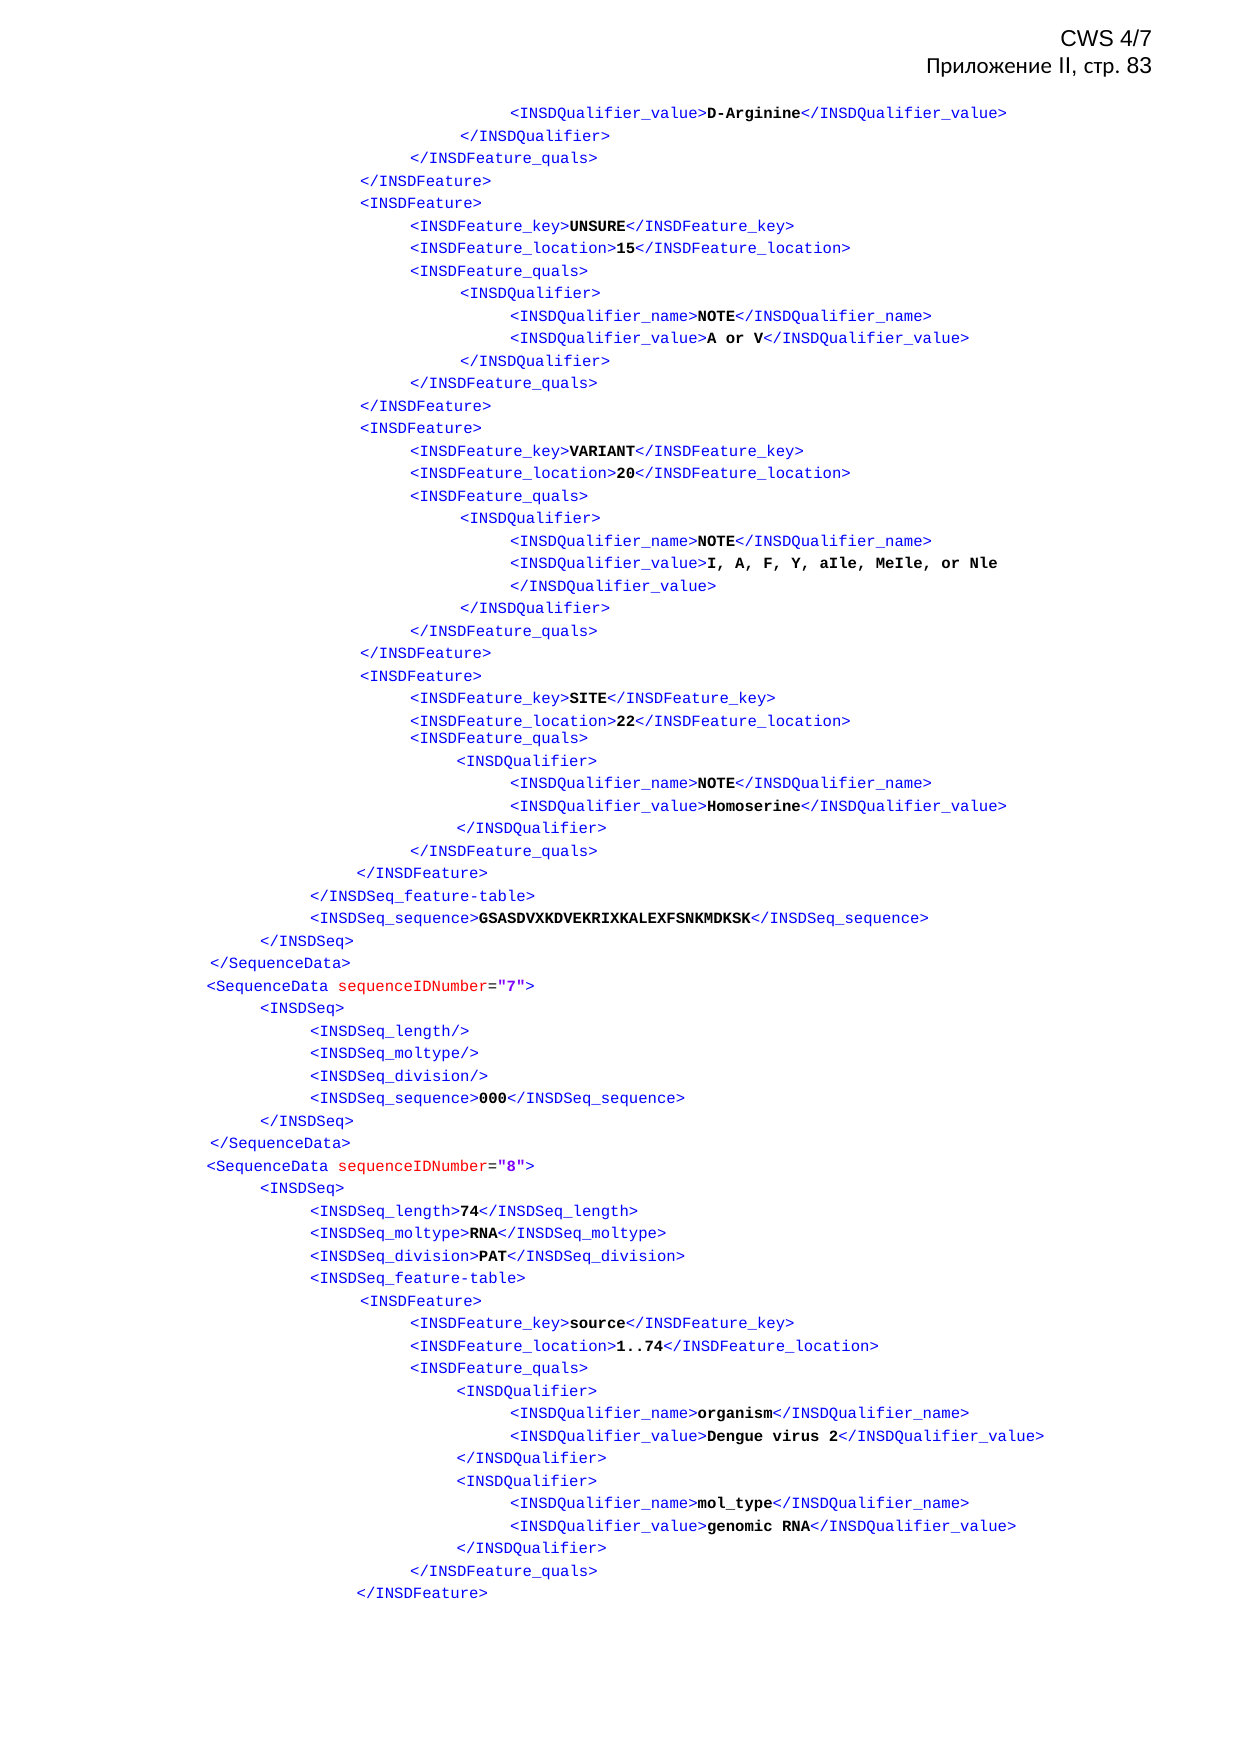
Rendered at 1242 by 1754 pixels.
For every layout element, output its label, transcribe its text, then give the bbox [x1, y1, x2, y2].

text <INSDQualifier> [456, 1473, 1152, 1491]
text <INSDFeature> [360, 1293, 1152, 1311]
text </INSDFeature_quals> [410, 843, 1152, 861]
text </INSDQualifier> [460, 601, 1152, 618]
text <SequenceData sequenceIDNumber="7"> [206, 978, 1152, 996]
text <INSDQualifier_value>A or V</INSDQualifier_value> [510, 331, 1152, 348]
text </INSDFeature> [360, 646, 1152, 663]
text <INSDSeq_length/> [310, 1023, 1152, 1041]
text </SequenceData> [210, 956, 1152, 973]
text <INSDFeature_quals> [410, 731, 1152, 748]
text <INSDFeature_location>1..74</INSDFeature_location> [410, 1338, 1152, 1356]
text <INSDSeq_division/> [310, 1068, 1152, 1086]
text <INSDFeature_location>20</INSDFeature_location> [410, 466, 1152, 483]
text </INSDSeq> [260, 933, 1152, 951]
text </INSDFeature_quals> [410, 623, 1152, 641]
text <INSDQualifier> [460, 511, 1152, 528]
text <INSDSeq_division>PAT</INSDSeq_division> [310, 1248, 1152, 1266]
text <INSDQualifier_value>D-Arginine</INSDQualifier_value> [510, 106, 1152, 123]
text <INSDFeature_location>22</INSDFeature_location> [410, 713, 1152, 731]
text <INSDFeature_quals> [410, 1361, 1152, 1378]
text </INSDSeq> [260, 1113, 1152, 1131]
text <INSDSeq_length>74</INSDSeq_length> [310, 1203, 1152, 1221]
text <INSDSeq_moltype/> [310, 1046, 1152, 1063]
text </INSDFeature_quals> [410, 1563, 1152, 1581]
text <INSDQualifier_value>I, A, F, Y, aIle, MeIle, or Nle [510, 556, 1152, 573]
text <INSDFeature_key>UNSURE</INSDFeature_key> [410, 218, 1152, 236]
text <INSDSeq> [260, 1001, 1152, 1018]
text <INSDQualifier_name>NOTE</INSDQualifier_name> [510, 308, 1152, 326]
text </INSDQualifier> [456, 821, 1152, 838]
text <INSDQualifier_value>Homoserine</INSDQualifier_value> [510, 798, 1152, 816]
text <INSDFeature_key>SITE</INSDFeature_key> [410, 691, 1152, 708]
text <INSDFeature_location>15</INSDFeature_location> [410, 241, 1152, 258]
text <INSDFeature_key>source</INSDFeature_key> [410, 1316, 1152, 1333]
text <INSDQualifier> [456, 753, 1152, 771]
text </INSDQualifier> [460, 353, 1152, 371]
text </INSDQualifier_value> [510, 578, 1152, 596]
text </INSDQualifier> [456, 1541, 1152, 1558]
text </INSDFeature> [360, 398, 1152, 416]
text </INSDFeature> [356, 1586, 1152, 1603]
text <INSDSeq> [260, 1181, 1152, 1198]
text </INSDQualifier> [460, 128, 1152, 146]
text </INSDFeature_quals> [410, 376, 1152, 393]
text <INSDSeq_sequence>GSASDVXKDVEKRIXKALEXFSNKMDKSK</INSDSeq_sequence> [310, 911, 1152, 928]
text <INSDQualifier_name>mol_type</INSDQualifier_name> [510, 1496, 1152, 1513]
text <INSDFeature> [360, 421, 1152, 438]
text <INSDFeature_quals> [410, 263, 1152, 281]
text <INSDSeq_moltype>RNA</INSDSeq_moltype> [310, 1226, 1152, 1243]
text <INSDFeature> [360, 668, 1152, 686]
text <SequenceData sequenceIDNumber="8"> [206, 1158, 1152, 1176]
text </INSDFeature> [356, 866, 1152, 883]
text <INSDFeature_quals> [410, 488, 1152, 506]
text <INSDQualifier> [460, 286, 1152, 303]
text <INSDSeq_feature-table> [310, 1271, 1152, 1288]
text <INSDQualifier_name>NOTE</INSDQualifier_name> [510, 776, 1152, 793]
text <INSDQualifier_name>NOTE</INSDQualifier_name> [510, 533, 1152, 551]
text <INSDQualifier> [456, 1383, 1152, 1401]
text <INSDFeature> [360, 196, 1152, 213]
text </INSDFeature_quals> [410, 151, 1152, 168]
text </INSDSeq_feature-table> [310, 888, 1152, 906]
text <INSDSeq_sequence>000</INSDSeq_sequence> [310, 1091, 1152, 1108]
text <INSDFeature_key>VARIANT</INSDFeature_key> [410, 443, 1152, 461]
text <INSDQualifier_value>Dengue virus 2</INSDQualifier_value> [510, 1428, 1152, 1446]
text <INSDQualifier_name>organism</INSDQualifier_name> [510, 1406, 1152, 1423]
text </INSDFeature> [360, 173, 1152, 191]
text </INSDQualifier> [456, 1451, 1152, 1468]
text </SequenceData> [210, 1136, 1152, 1153]
text <INSDQualifier_value>genomic RNA</INSDQualifier_value> [510, 1518, 1152, 1536]
